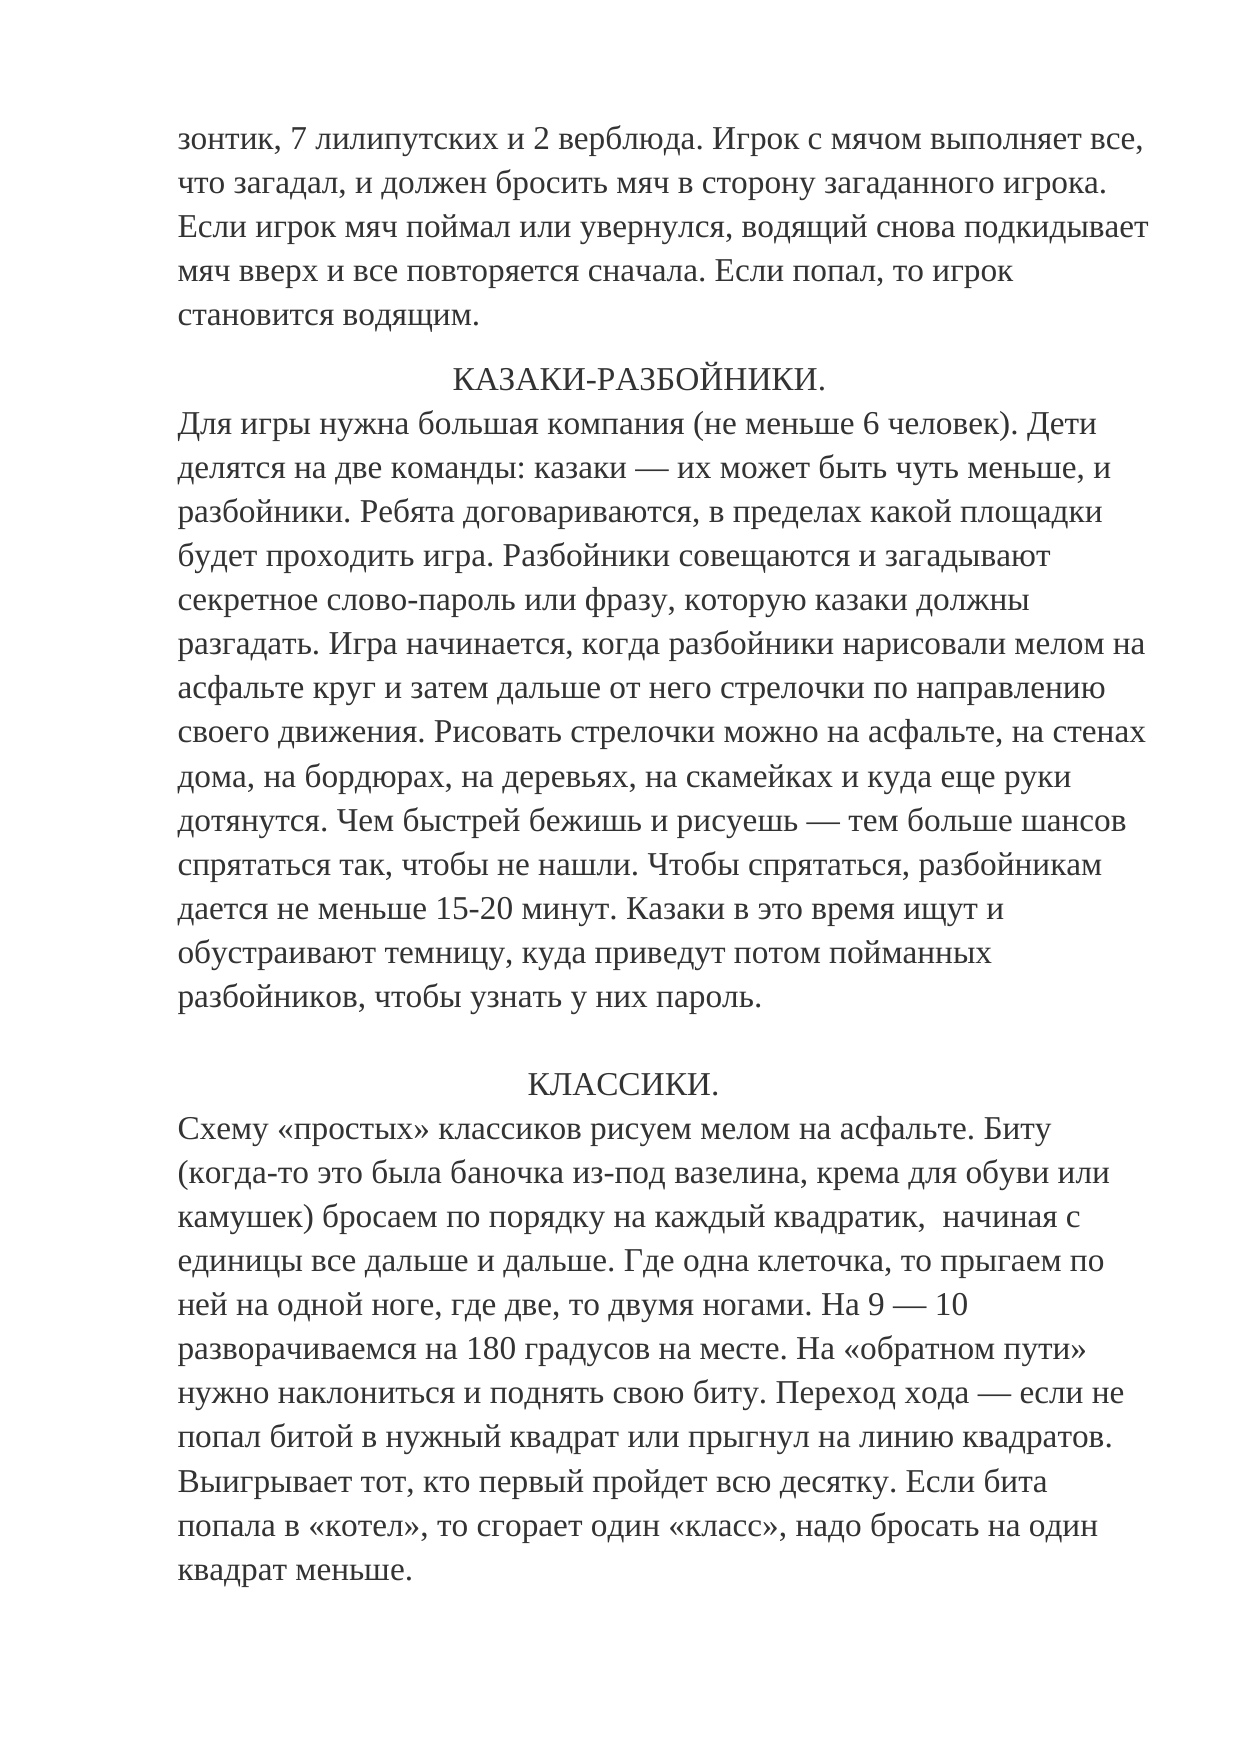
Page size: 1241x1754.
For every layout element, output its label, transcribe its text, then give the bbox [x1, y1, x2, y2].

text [177, 118, 1152, 333]
text КАЗАКИ-РАЗБОЙНИКИ. Для игры нужна большая компания (не меньше 6 человек). Дети делятся на две команды: казаки — их может быть чуть меньше, и разбойники. Ребята договариваются, в пределах какой площадки будет проходить игра. Разбойники совещаются и загадывают секретное слово-пароль или фразу, которую казаки должны разгадать. Игра начинается, когда разбойники нарисовали мелом на асфальте круг и затем дальше от него стрелочки по направлению своего движения. Рисовать стрелочки можно на асфальте, на стенах дома, на бордюрах, на деревьях, на скамейках и куда еще руки дотянутся. Чем быстрей бежишь и рисуешь — тем больше шансов спрятаться так, чтобы не нашли. Чтобы спрятаться, разбойникам дается не меньше 15-20 минут. Казаки в это время ищут и обустраивают темницу, куда приведут потом пойманных разбойников, чтобы узнать у них пароль. КЛАССИКИ. Схему «простых» классиков рисуем мелом на асфальте. Биту (когда-то это была баночка из-под вазелина, крема для обуви или камушек) бросаем по порядку на каждый квадратик, начиная с единицы все дальше и дальше. Где одна клеточка, то прыгаем по ней на одной ноге, где две, то двумя ногами. На 9 — 10 разворачиваемся на 180 градусов на месте. На «обратном пути» нужно наклониться и поднять свою биту. Переход хода — если не попал битой в нужный квадрат или прыгнул на линию квадратов. Выигрывает тот, кто первый пройдет всю десятку. Если бита попала в «котел», то сгорает один «класс», надо бросать на один квадрат меньше. [177, 359, 1152, 1587]
